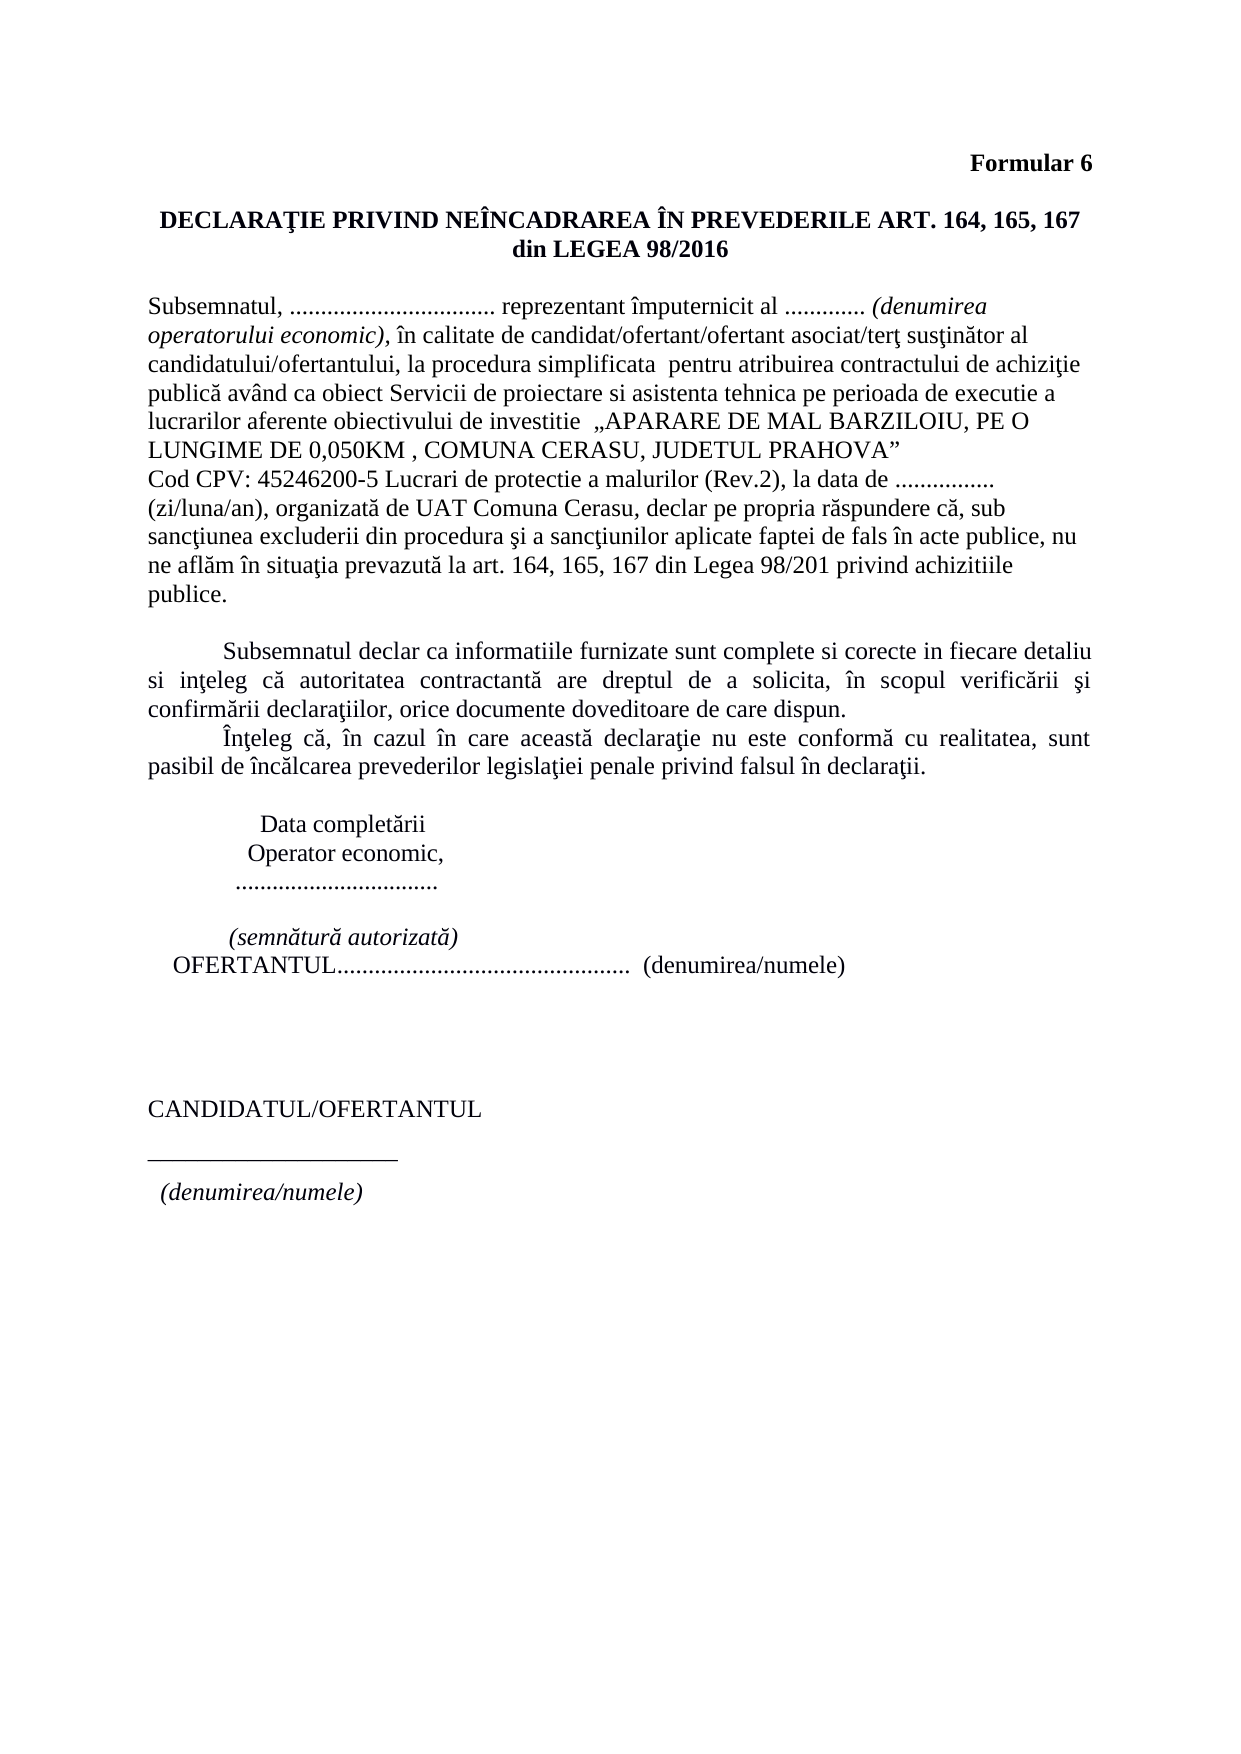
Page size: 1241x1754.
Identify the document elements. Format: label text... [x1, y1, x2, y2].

text CANDIDATUL/OFERTANTUL [148, 1094, 1093, 1123]
text OFERTANTUL............................................... (denumirea/numele) [148, 950, 1093, 979]
text ................................. [148, 866, 1093, 895]
text (denumirea/numele) [148, 1177, 1093, 1205]
text Cod CPV: 45246200-5 Lucrari de protectie a malurilor (Rev.2), la data de ................ (zi/luna/an), organizată de UAT Comuna Cerasu, declar pe propria răspundere că, sub sancţiunea excluderii din procedura şi a sancţiunilor aplicate faptei de fals în acte publice, nu ne aflăm în situaţia prevazută la art. 164, 165, 167 din Legea 98/201 privind achizitiile publice. [148, 464, 1093, 608]
text (semnătură autorizată) [148, 922, 1093, 950]
subtitle DECLARAŢIE PRIVIND NEÎNCADRAREA ÎN PREVEDERILE ART. 164, 165, 167 din LEGEA 98/2016 [148, 205, 1093, 263]
text Formular 6 [148, 148, 1093, 176]
text ____________________ [148, 1135, 1093, 1164]
text Subsemnatul declar ca informatiile furnizate sunt complete si corecte in fiecare detaliu si inţeleg că autoritatea contractantă are dreptul de a solicita, în scopul verificării şi confirmării declaraţiilor, orice documente doveditoare de care dispun. [148, 636, 1093, 723]
text Subsemnatul, ................................. reprezentant împuternicit al ............. (denumirea operatorului economic), în calitate de candidat/ofertant/ofertant asociat/terţ susţinător al candidatului/ofertantului, la procedura simplificata pentru atribuirea contractului de achiziţie publică având ca obiect Servicii de proiectare si asistenta tehnica pe perioada de executie a lucrarilor aferente obiectivului de investitie „APARARE DE MAL BARZILOIU, PE O LUNGIME DE 0,050KM , COMUNA CERASU, JUDETUL PRAHOVA” [148, 291, 1093, 464]
text Operator economic, [148, 838, 1093, 866]
text Înţeleg că, în cazul în care această declaraţie nu este conformă cu realitatea, sunt pasibil de încălcarea prevederilor legislaţiei penale privind falsul în declaraţii. [148, 723, 1092, 780]
text Data completării [223, 809, 1093, 838]
